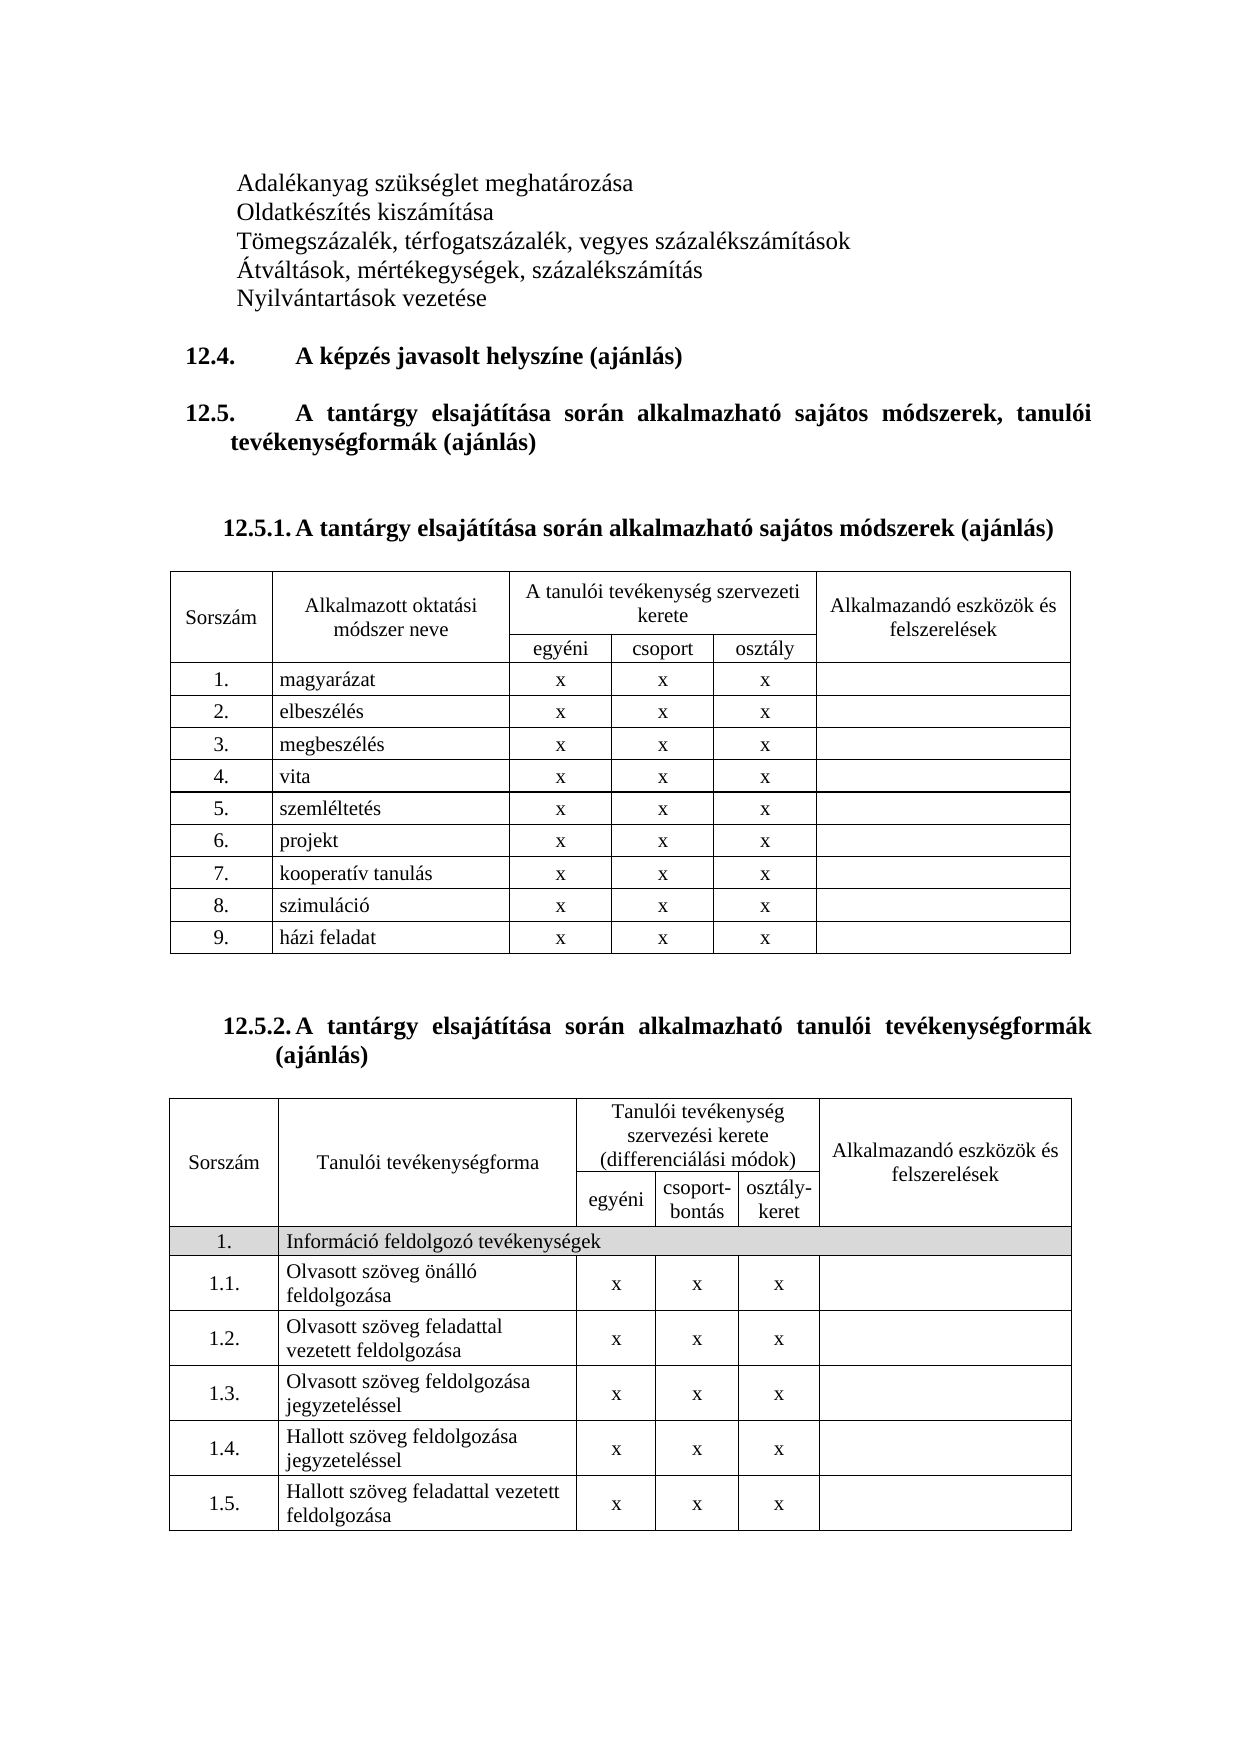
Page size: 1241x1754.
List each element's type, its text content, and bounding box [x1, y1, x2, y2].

text Nyilvántartások vezetése [236, 283, 1092, 312]
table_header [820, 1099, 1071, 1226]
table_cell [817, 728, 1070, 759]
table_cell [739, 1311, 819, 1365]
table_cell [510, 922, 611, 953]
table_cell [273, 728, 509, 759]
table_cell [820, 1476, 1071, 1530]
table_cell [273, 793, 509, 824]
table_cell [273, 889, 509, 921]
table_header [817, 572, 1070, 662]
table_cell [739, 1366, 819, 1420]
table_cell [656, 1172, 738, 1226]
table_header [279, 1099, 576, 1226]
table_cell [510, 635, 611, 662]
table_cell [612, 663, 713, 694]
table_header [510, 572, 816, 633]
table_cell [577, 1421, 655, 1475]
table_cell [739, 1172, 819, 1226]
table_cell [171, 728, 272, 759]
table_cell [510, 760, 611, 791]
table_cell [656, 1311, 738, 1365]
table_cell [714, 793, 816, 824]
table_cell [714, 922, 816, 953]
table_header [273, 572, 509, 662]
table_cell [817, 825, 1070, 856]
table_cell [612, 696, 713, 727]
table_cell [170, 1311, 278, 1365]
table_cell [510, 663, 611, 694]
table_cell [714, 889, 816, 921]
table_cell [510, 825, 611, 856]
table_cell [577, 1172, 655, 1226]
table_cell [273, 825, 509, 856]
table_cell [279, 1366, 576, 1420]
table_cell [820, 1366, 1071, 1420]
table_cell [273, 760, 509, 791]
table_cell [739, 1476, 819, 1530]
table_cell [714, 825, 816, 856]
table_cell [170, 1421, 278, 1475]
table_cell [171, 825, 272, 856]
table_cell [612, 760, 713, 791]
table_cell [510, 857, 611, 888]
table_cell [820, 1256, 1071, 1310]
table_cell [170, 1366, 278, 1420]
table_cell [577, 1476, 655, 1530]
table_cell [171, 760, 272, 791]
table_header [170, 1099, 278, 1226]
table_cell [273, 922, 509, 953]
list A képzés javasolt helyszíne (ajánlás) [185, 341, 1092, 370]
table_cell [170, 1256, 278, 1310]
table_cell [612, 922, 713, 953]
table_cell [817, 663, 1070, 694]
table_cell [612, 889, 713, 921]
list A tantárgy elsajátítása során alkalmazható tanulói tevékenységformák (ajánlás) [223, 1011, 1092, 1069]
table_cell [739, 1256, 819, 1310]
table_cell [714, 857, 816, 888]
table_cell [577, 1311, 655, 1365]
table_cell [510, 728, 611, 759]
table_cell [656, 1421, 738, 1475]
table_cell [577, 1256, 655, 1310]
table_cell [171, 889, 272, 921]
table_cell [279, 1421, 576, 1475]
text Adalékanyag szükséglet meghatározása [236, 168, 1092, 197]
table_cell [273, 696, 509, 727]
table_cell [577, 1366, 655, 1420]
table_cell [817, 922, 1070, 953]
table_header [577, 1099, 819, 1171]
list A tantárgy elsajátítása során alkalmazható sajátos módszerek (ajánlás) [223, 513, 1092, 542]
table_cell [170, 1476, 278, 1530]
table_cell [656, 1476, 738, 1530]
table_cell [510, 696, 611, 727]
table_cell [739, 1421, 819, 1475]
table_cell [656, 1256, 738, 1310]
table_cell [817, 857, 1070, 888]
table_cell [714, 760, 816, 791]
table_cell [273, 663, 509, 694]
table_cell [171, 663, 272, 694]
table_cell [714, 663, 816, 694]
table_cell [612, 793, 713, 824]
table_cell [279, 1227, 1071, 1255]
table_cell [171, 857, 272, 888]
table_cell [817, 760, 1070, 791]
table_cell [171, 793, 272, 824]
text Tömegszázalék, térfogatszázalék, vegyes százalékszámítások [236, 226, 1092, 255]
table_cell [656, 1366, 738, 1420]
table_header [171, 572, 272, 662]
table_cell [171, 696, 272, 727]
text Átváltások, mértékegységek, százalékszámítás [236, 255, 1092, 283]
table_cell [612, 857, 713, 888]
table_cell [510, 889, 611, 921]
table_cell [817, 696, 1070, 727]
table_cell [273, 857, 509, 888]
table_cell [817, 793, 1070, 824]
list A tantárgy elsajátítása során alkalmazható sajátos módszerek, tanulói tevékenységformák (ajánlás) [185, 398, 1092, 456]
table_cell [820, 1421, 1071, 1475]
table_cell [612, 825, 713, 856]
text Oldatkészítés kiszámítása [236, 197, 1092, 226]
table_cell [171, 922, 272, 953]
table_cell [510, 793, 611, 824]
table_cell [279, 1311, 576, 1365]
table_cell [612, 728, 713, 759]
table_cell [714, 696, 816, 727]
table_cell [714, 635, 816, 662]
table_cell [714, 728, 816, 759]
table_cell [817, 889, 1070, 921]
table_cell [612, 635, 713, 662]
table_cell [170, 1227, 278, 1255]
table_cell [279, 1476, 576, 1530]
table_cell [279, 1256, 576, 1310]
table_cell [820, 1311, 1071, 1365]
